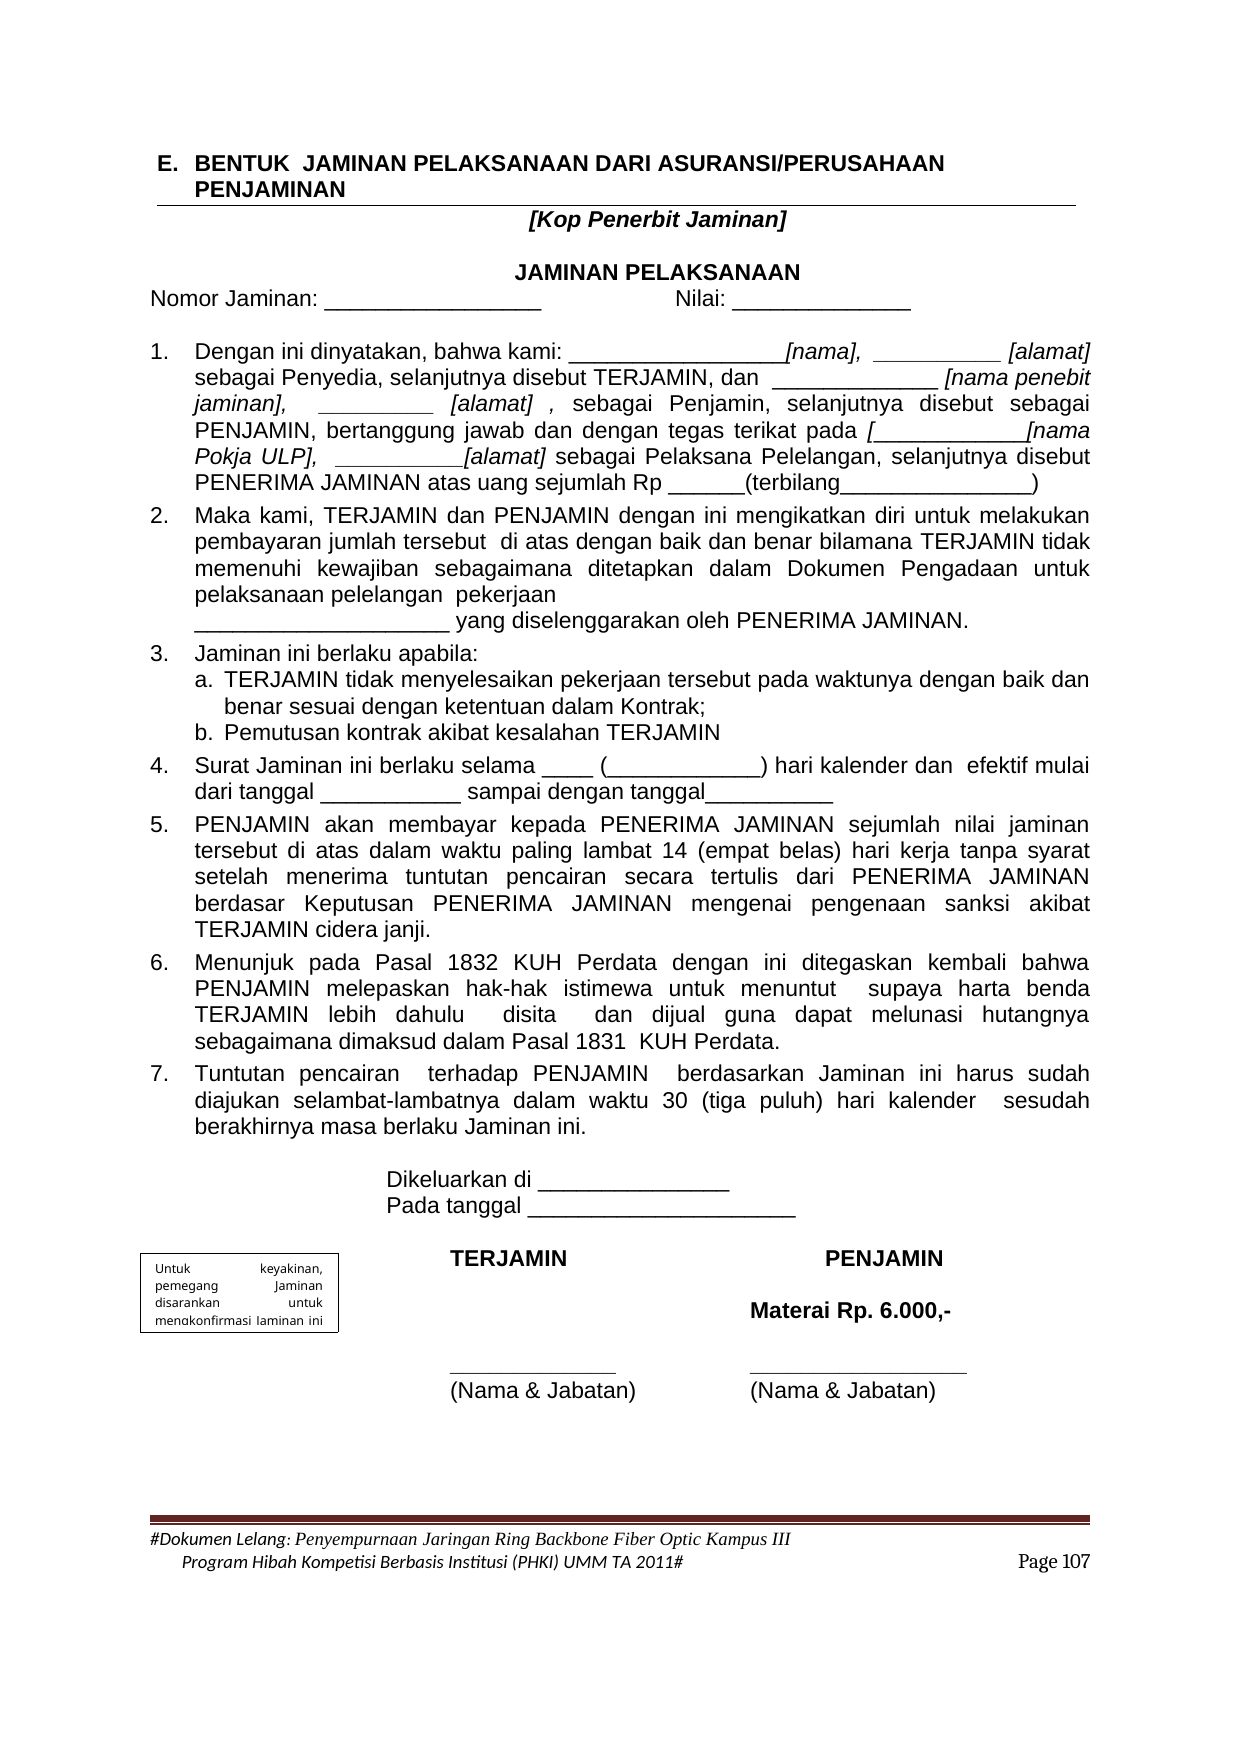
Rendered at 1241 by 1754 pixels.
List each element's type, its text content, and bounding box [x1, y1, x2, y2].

list Pada tanggal _____________________ [386, 1192, 1090, 1218]
list ____________________ yang diselenggarakan oleh PENERIMA JAMINAN. [194, 607, 1090, 634]
list PENJAMIN akan membayar kepada PENERIMA JAMINAN sejumlah nilai jaminan tersebut di atas dalam waktu paling lambat 14 (empat belas) hari kerja tanpa syarat setelah menerima tuntutan pencairan secara tertulis dari PENERIMA JAMINAN berdasar Keputusan PENERIMA JAMINAN mengenai pengenaan sanksi akibat TERJAMIN cidera janji. [150, 811, 1090, 942]
list Dikeluarkan di _______________ [386, 1166, 1090, 1192]
list Pemutusan kontrak akibat kesalahan TERJAMIN [194, 719, 1090, 745]
list Tuntutan pencairan terhadap PENJAMIN berdasarkan Jaminan ini harus sudah diajukan selambat-lambatnya dalam waktu 30 (tiga puluh) hari kalender sesudah berakhirnya masa berlaku Jaminan ini. [150, 1060, 1090, 1139]
list (Nama & Jabatan) (Nama & Jabatan) [150, 1377, 1090, 1403]
list TERJAMIN PENJAMIN [225, 1245, 1090, 1271]
list Maka kami, TERJAMIN dan PENJAMIN dengan ini mengikatkan diri untuk melakukan pembayaran jumlah tersebut di atas dengan baik dan benar bilamana TERJAMIN tidak memenuhi kewajiban sebagaimana ditetapkan dalam Dokumen Pengadaan untuk pelaksanaan pelelangan pekerjaan [150, 502, 1090, 607]
list _____________ _________________ [225, 1350, 1090, 1377]
list Nomor Jaminan: _________________ Nilai: ______________ [150, 285, 1090, 311]
list Dengan ini dinyatakan, bahwa kami: _________________[nama], __________ [alamat] sebagai Penyedia, selanjutnya disebut TERJAMIN, dan _____________ [nama penebit jaminan], _________ [alamat] , sebagai Penjamin, selanjutnya disebut sebagai PENJAMIN, bertanggung jawab dan dengan tegas terikat pada [____________[nama Pokja ULP], __________[alamat] sebagai Pelaksana Pelelangan, selanjutnya disebut PENERIMA JAMINAN atas uang sejumlah Rp ______(terbilang_______________) [150, 338, 1090, 496]
list Surat Jaminan ini berlaku selama ____ (____________) hari kalender dan efektif mulai dari tanggal ___________ sampai dengan tanggal__________ [150, 752, 1090, 804]
list [Kop Penerbit Jaminan] [225, 206, 1090, 232]
list JAMINAN PELAKSANAAN [225, 258, 1090, 285]
list Jaminan ini berlaku apabila: [150, 640, 1090, 666]
list TERJAMIN tidak menyelesaikan pekerjaan tersebut pada waktunya dengan baik dan benar sesuai dengan ketentuan dalam Kontrak; [194, 666, 1090, 719]
subtitle BENTUK JAMINAN PELAKSANAAN DARI ASURANSI/PERUSAHAAN PENJAMINAN [157, 150, 1076, 205]
list Materai Rp. 6.000,- [675, 1297, 1090, 1324]
list Menunjuk pada Pasal 1832 KUH Perdata dengan ini ditegaskan kembali bahwa PENJAMIN melepaskan hak-hak istimewa untuk menuntut supaya harta benda TERJAMIN lebih dahulu disita dan dijual guna dapat melunasi hutangnya sebagaimana dimaksud dalam Pasal 1831 KUH Perdata. [150, 949, 1090, 1054]
